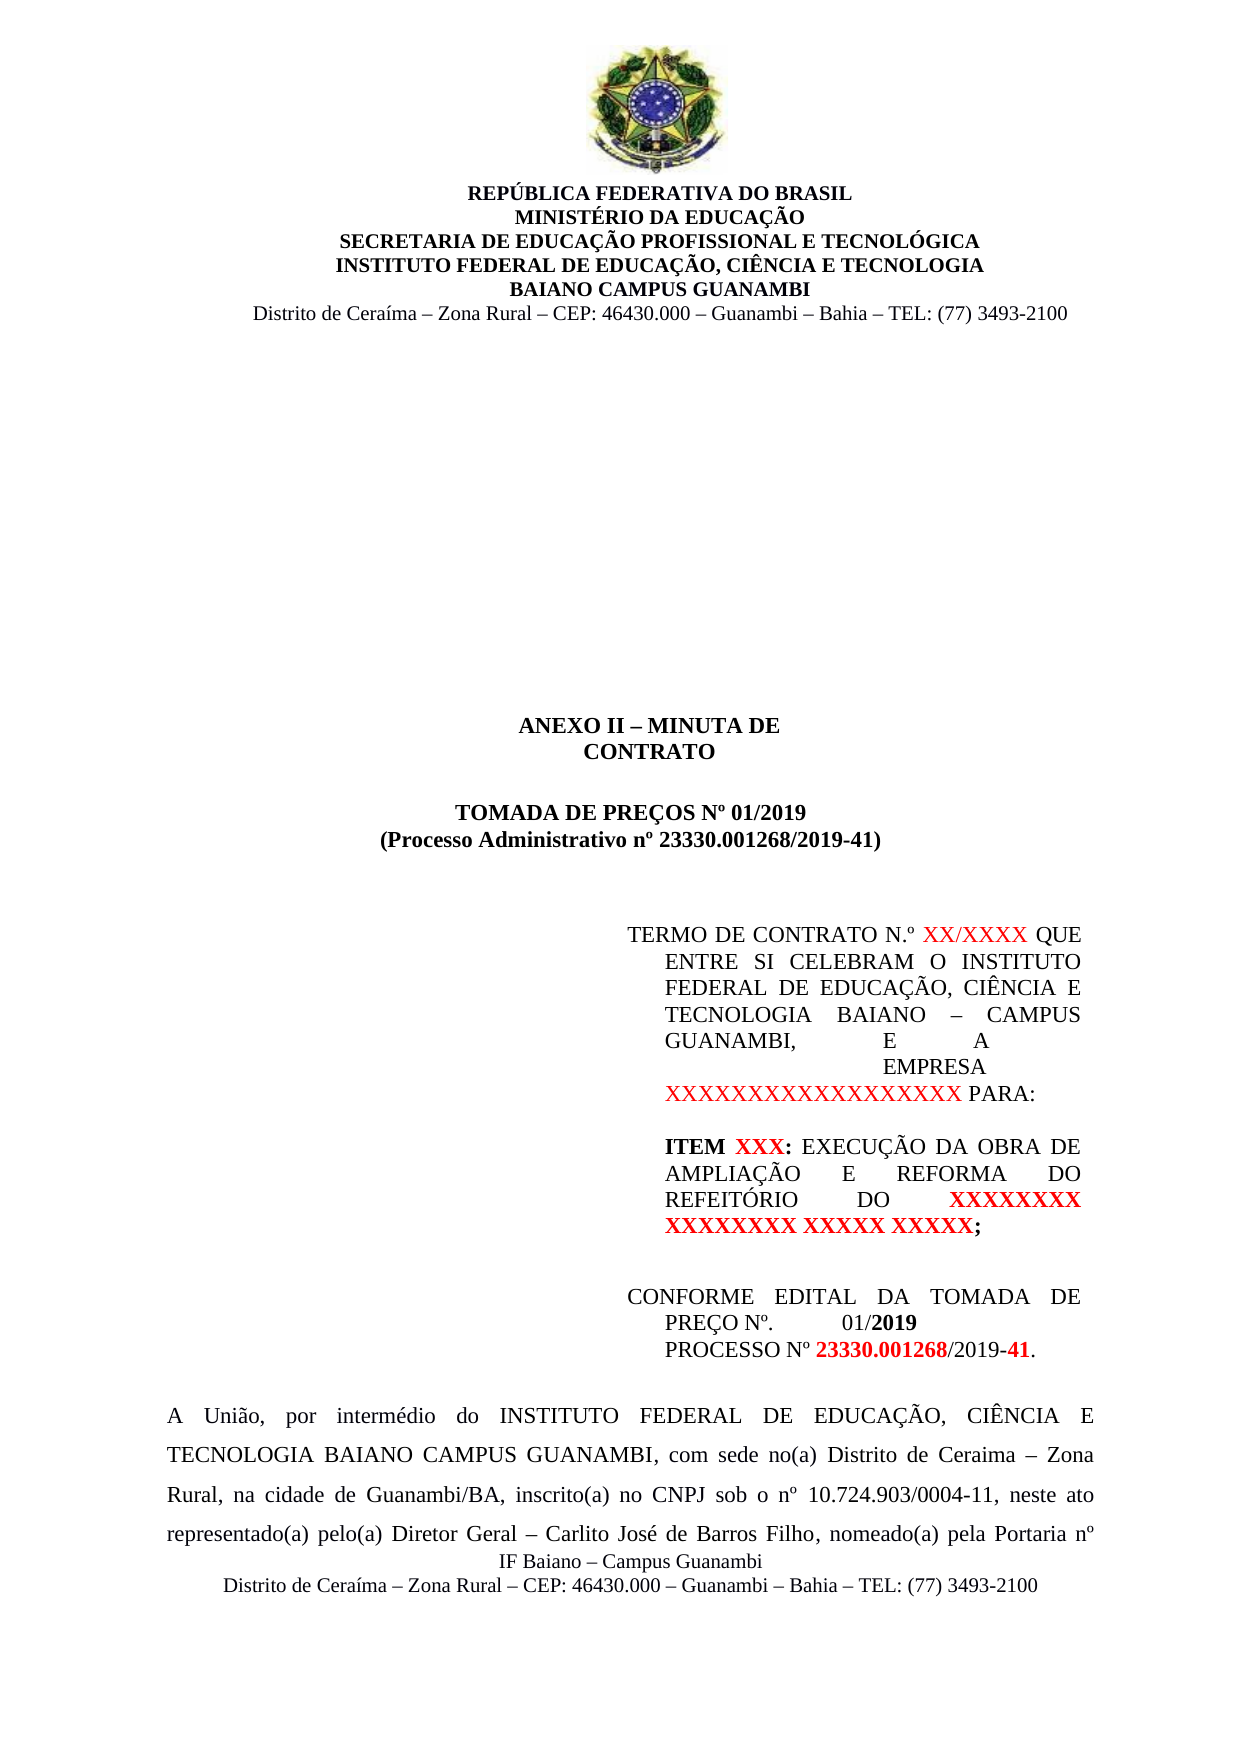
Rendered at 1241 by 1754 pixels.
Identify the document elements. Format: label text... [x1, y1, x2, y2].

picture [586, 45, 729, 175]
subtitle ANEXO II – MINUTA DE CONTRATO [452, 712, 847, 765]
text CONFORME EDITAL DA TOMADA DE PREÇO Nº. 01/2019 [627, 1283, 1081, 1336]
text TOMADA DE PREÇOS Nº 01/2019 [167, 799, 1094, 826]
text TERMO DE CONTRATO N.º XX/XXXX QUE ENTRE SI CELEBRAM O INSTITUTO FEDERAL DE EDUCAÇÃO, CIÊNCIA E TECNOLOGIA BAIANO – CAMPUS GUANAMBI, E A EMPRESA XXXXXXXXXXXXXXXXXX PARA: [627, 922, 1081, 1106]
text (Processo Administrativo nº 23330.001268/2019-41) [167, 826, 1094, 852]
text PROCESSO Nº 23330.001268/2019-41. [664, 1336, 1094, 1362]
text ITEM XXX: EXECUÇÃO DA OBRA DE AMPLIAÇÃO E REFORMA DO REFEITÓRIO DO XXXXXXXX XXXXXXXX XXXXX XXXXX; [664, 1133, 1081, 1239]
